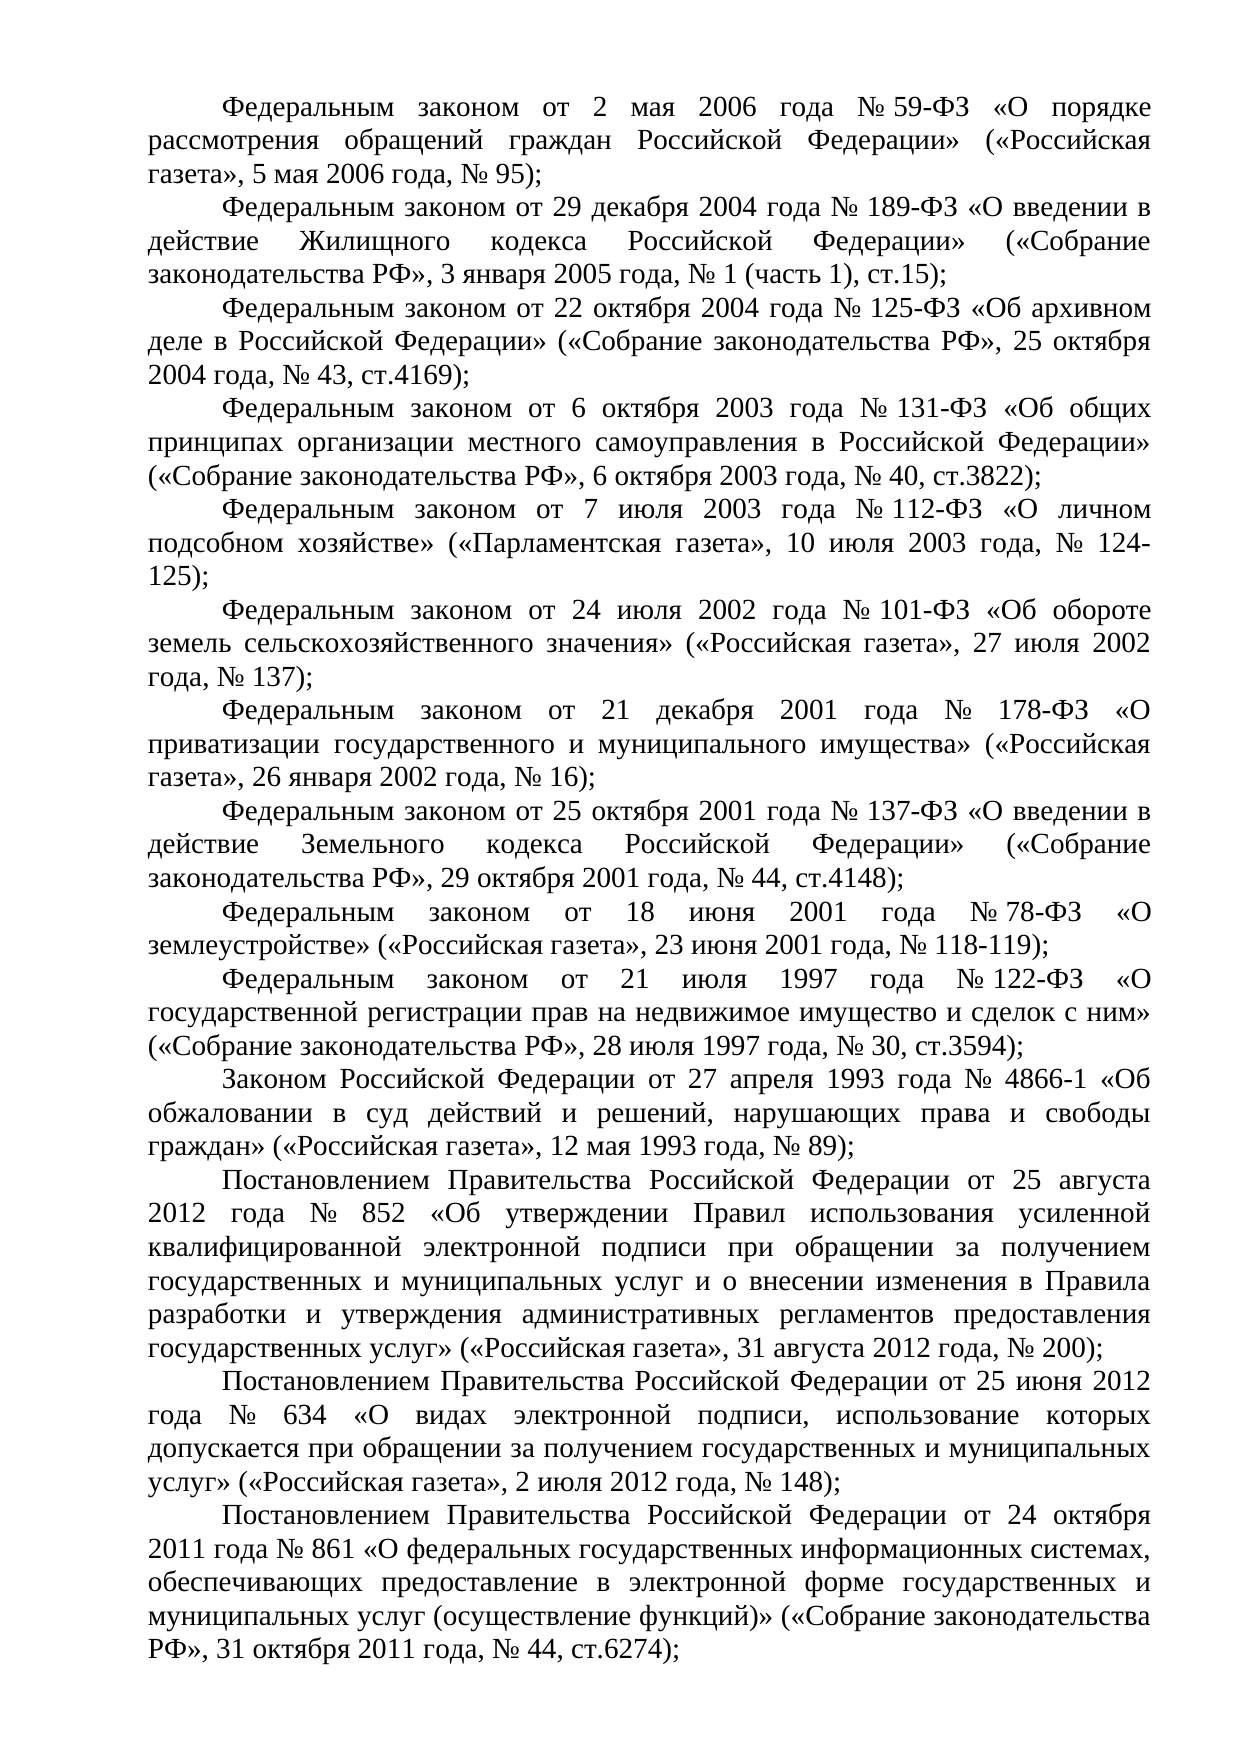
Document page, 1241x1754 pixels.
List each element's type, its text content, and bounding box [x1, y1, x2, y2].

text Федеральным законом от 7 июля 2003 года № 112-ФЗ «О личном подсобном хозяйстве» («Парламентская газета», 10 июля 2003 года, № 124-125); [148, 491, 1152, 592]
text Федеральным законом от 22 октября 2004 года № 125-ФЗ «Об архивном деле в Российской Федерации» («Собрание законодательства РФ», 25 октября 2004 года, № 43, ст.4169); [148, 290, 1152, 391]
text Федеральным законом от 21 июля 1997 года № 122-ФЗ «О государственной регистрации прав на недвижимое имущество и сделок с ним» («Собрание законодательства РФ», 28 июля 1997 года, № 30, ст.3594); [148, 961, 1152, 1061]
text Федеральным законом от 2 мая 2006 года № 59-ФЗ «О порядке рассмотрения обращений граждан Российской Федерации» («Российская газета», 5 мая 2006 года, № 95); [148, 89, 1152, 189]
text Законом Российской Федерации от 27 апреля 1993 года № 4866-1 «Об обжаловании в суд действий и решений, нарушающих права и свободы граждан» («Российская газета», 12 мая 1993 года, № 89); [148, 1061, 1152, 1162]
text Постановлением Правительства Российской Федерации от 25 июня 2012 года № 634 «О видах электронной подписи, использование которых допускается при обращении за получением государственных и муниципальных услуг» («Российская газета», 2 июля 2012 года, № 148); [148, 1363, 1152, 1497]
text Федеральным законом от 29 декабря 2004 года № 189-ФЗ «О введении в действие Жилищного кодекса Российской Федерации» («Собрание законодательства РФ», 3 января 2005 года, № 1 (часть 1), ст.15); [148, 189, 1152, 290]
text Федеральным законом от 25 октября 2001 года № 137-ФЗ «О введении в действие Земельного кодекса Российской Федерации» («Собрание законодательства РФ», 29 октября 2001 года, № 44, ст.4148); [148, 793, 1152, 894]
text Постановлением Правительства Российской Федерации от 25 августа 2012 года № 852 «Об утверждении Правил использования усиленной квалифицированной электронной подписи при обращении за получением государственных и муниципальных услуг и о внесении изменения в Правила разработки и утверждения административных регламентов предоставления государственных услуг» («Российская газета», 31 августа 2012 года, № 200); [148, 1162, 1152, 1363]
text Федеральным законом от 24 июля 2002 года № 101-ФЗ «Об обороте земель сельскохозяйственного значения» («Российская газета», 27 июля 2002 года, № 137); [148, 592, 1152, 692]
text Федеральным законом от 21 декабря 2001 года № 178-ФЗ «О приватизации государственного и муниципального имущества» («Российская газета», 26 января 2002 года, № 16); [148, 692, 1152, 793]
text Федеральным законом от 6 октября 2003 года № 131-ФЗ «Об общих принципах организации местного самоуправления в Российской Федерации» («Собрание законодательства РФ», 6 октября 2003 года, № 40, ст.3822); [148, 391, 1152, 491]
text Постановлением Правительства Российской Федерации от 24 октября 2011 года № 861 «О федеральных государственных информационных системах, обеспечивающих предоставление в электронной форме государственных и муниципальных услуг (осуществление функций)» («Собрание законодательства РФ», 31 октября 2011 года, № 44, ст.6274); [148, 1497, 1152, 1665]
text Федеральным законом от 18 июня 2001 года № 78-ФЗ «О землеустройстве» («Российская газета», 23 июня 2001 года, № 118-119); [148, 894, 1152, 961]
